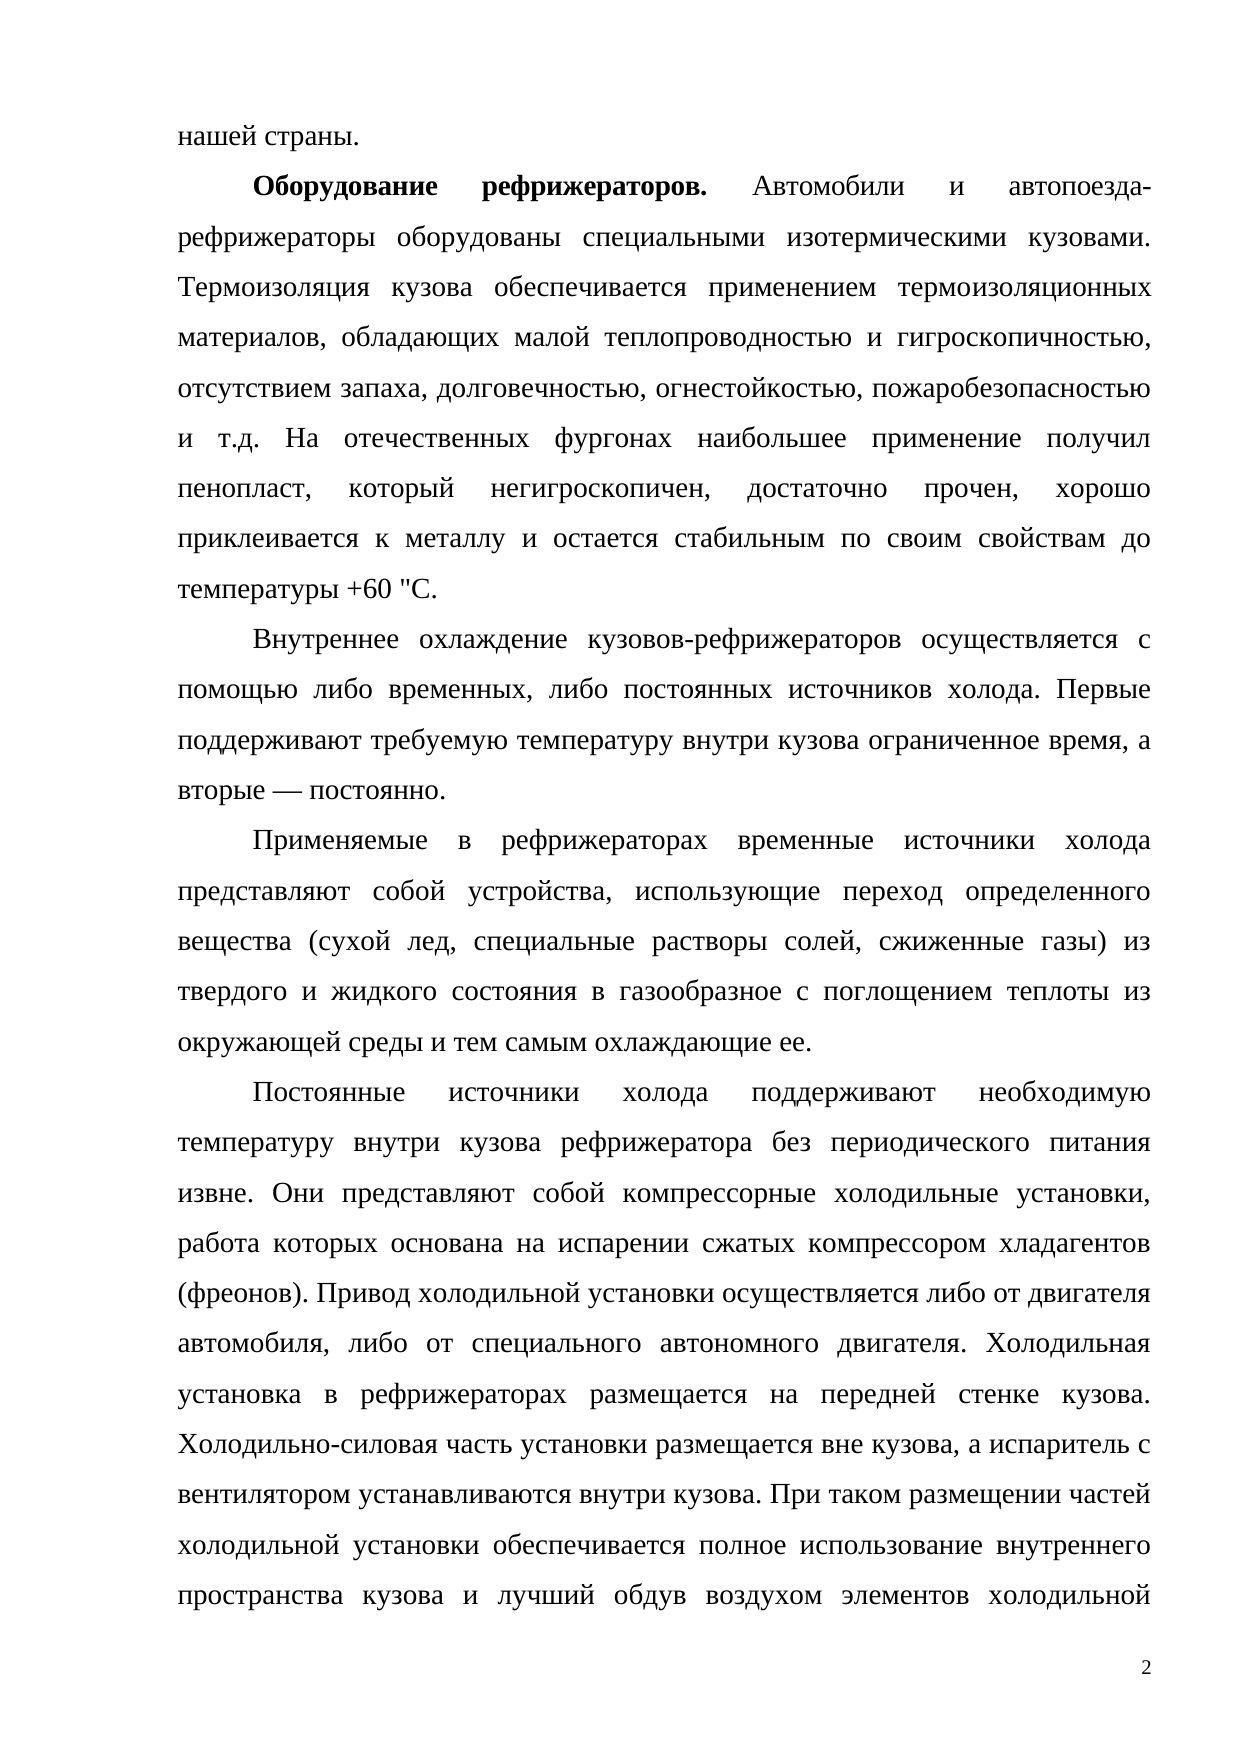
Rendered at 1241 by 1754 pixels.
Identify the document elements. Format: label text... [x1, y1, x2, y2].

text Внутреннее охлаждение кузовов-рефрижераторов осуществляется с помощью либо временных, либо постоянных источников холода. Первые поддерживают требуемую температуру внутри кузова ограниченное время, а вторые — постоянно. [177, 621, 1152, 806]
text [177, 1074, 1152, 1611]
text Применяемые в рефрижераторах временные источники холода представляют собой устройства, использующие переход определенного вещества (сухой лед, специальные растворы солей, сжиженные газы) из твердого и жидкого состояния в газообразное с поглощением теплоты из окружающей среды и тем самым охлаждающие ее. [177, 822, 1152, 1057]
text Оборудование рефрижераторов. Автомобили и автопоезда-рефрижераторы оборудованы специальными изотермическими кузовами. Термоизоляция кузова обеспечивается применением термоизоляционных материалов, обладающих малой теплопроводностью и гигроскопичностью, отсутствием запаха, долговечностью, огнестойкостью, пожаробезопасностью и т.д. На отечественных фургонах наибольшее применение получил пенопласт, который негигроскопичен, достаточно прочен, хорошо приклеивается к металлу и остается стабильным по своим свойствам до температуры +60 "С. [177, 168, 1152, 604]
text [177, 118, 1152, 152]
